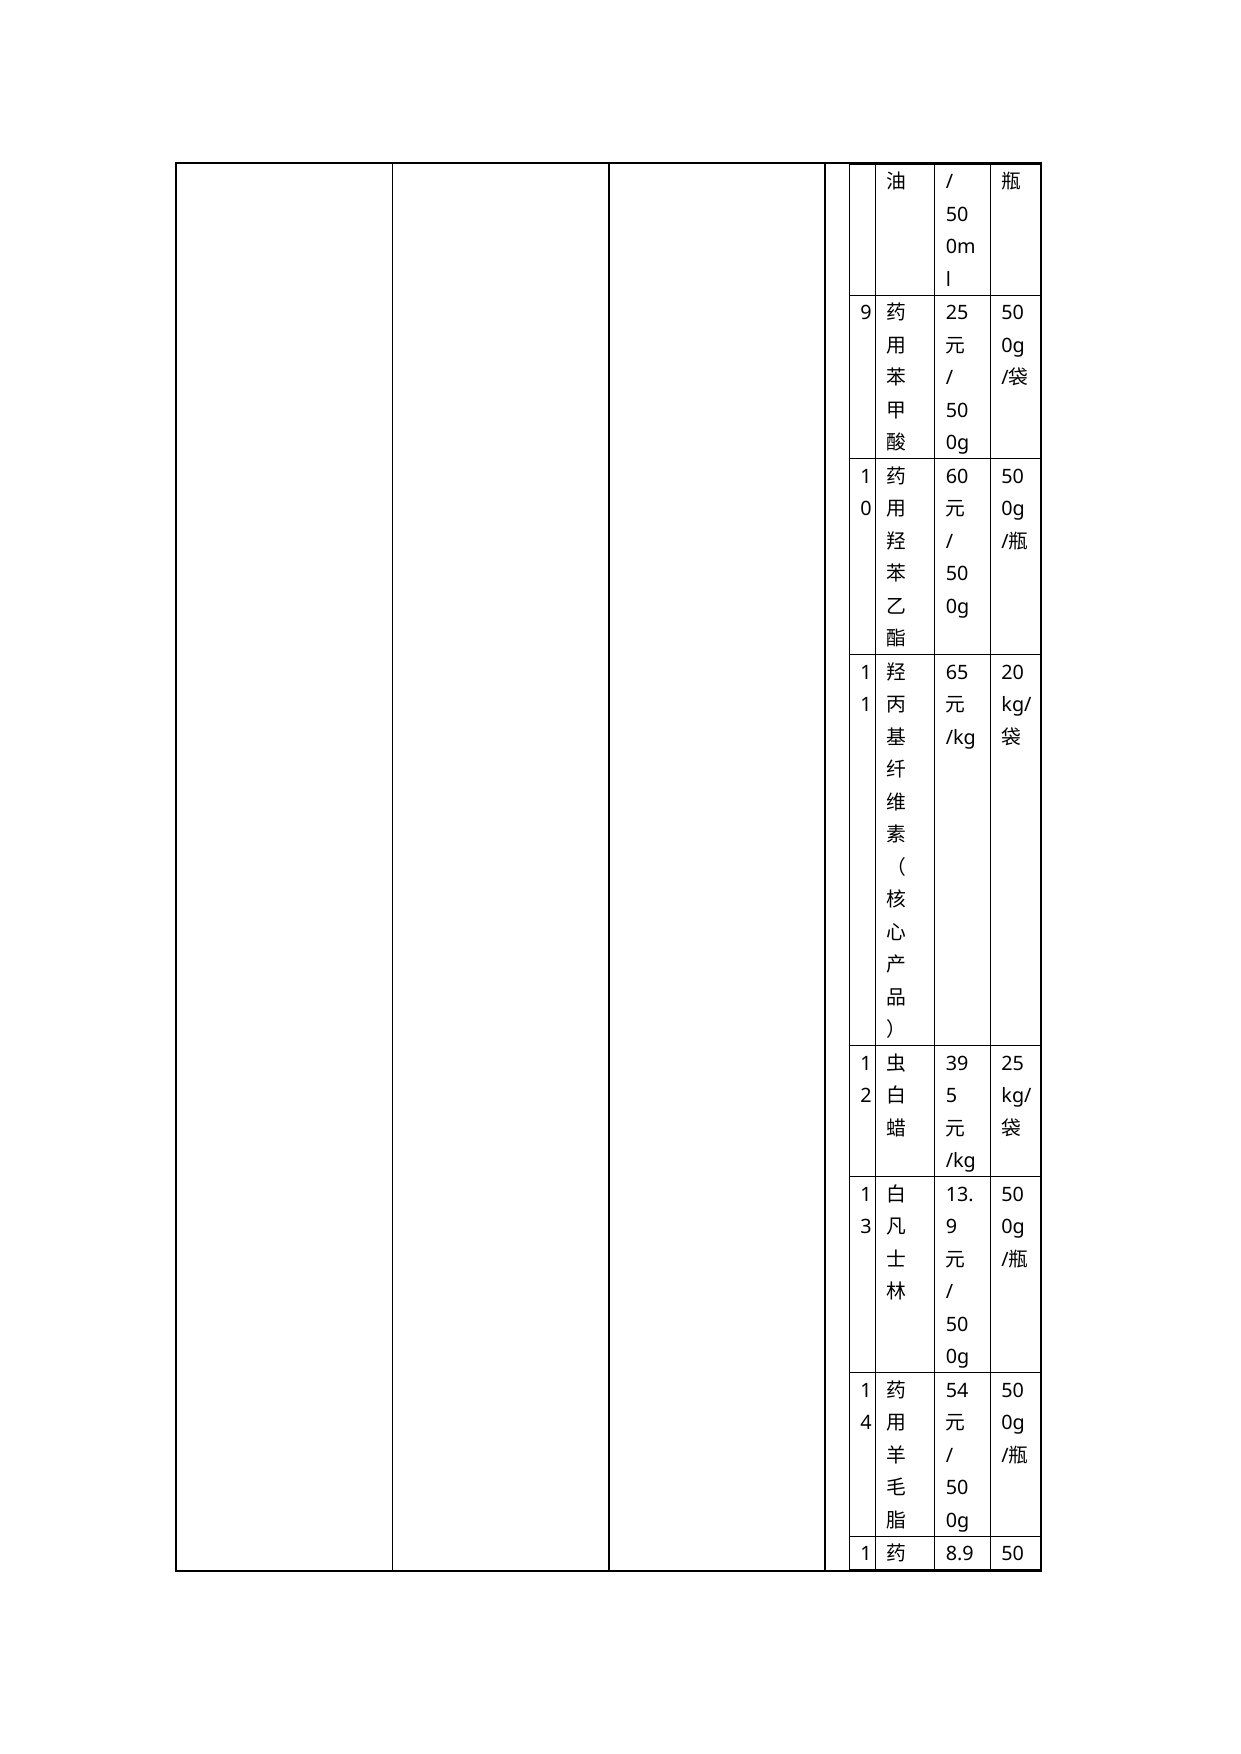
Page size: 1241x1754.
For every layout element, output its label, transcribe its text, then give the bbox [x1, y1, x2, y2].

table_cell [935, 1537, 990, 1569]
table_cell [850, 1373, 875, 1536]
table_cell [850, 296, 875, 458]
table_cell [610, 164, 824, 1570]
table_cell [876, 165, 934, 295]
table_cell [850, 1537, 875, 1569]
table_cell 1 [393, 164, 608, 1570]
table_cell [826, 164, 849, 1570]
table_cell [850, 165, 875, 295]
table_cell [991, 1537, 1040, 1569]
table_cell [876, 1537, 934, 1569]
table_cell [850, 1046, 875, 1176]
table_cell [177, 164, 392, 1570]
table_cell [935, 165, 990, 295]
